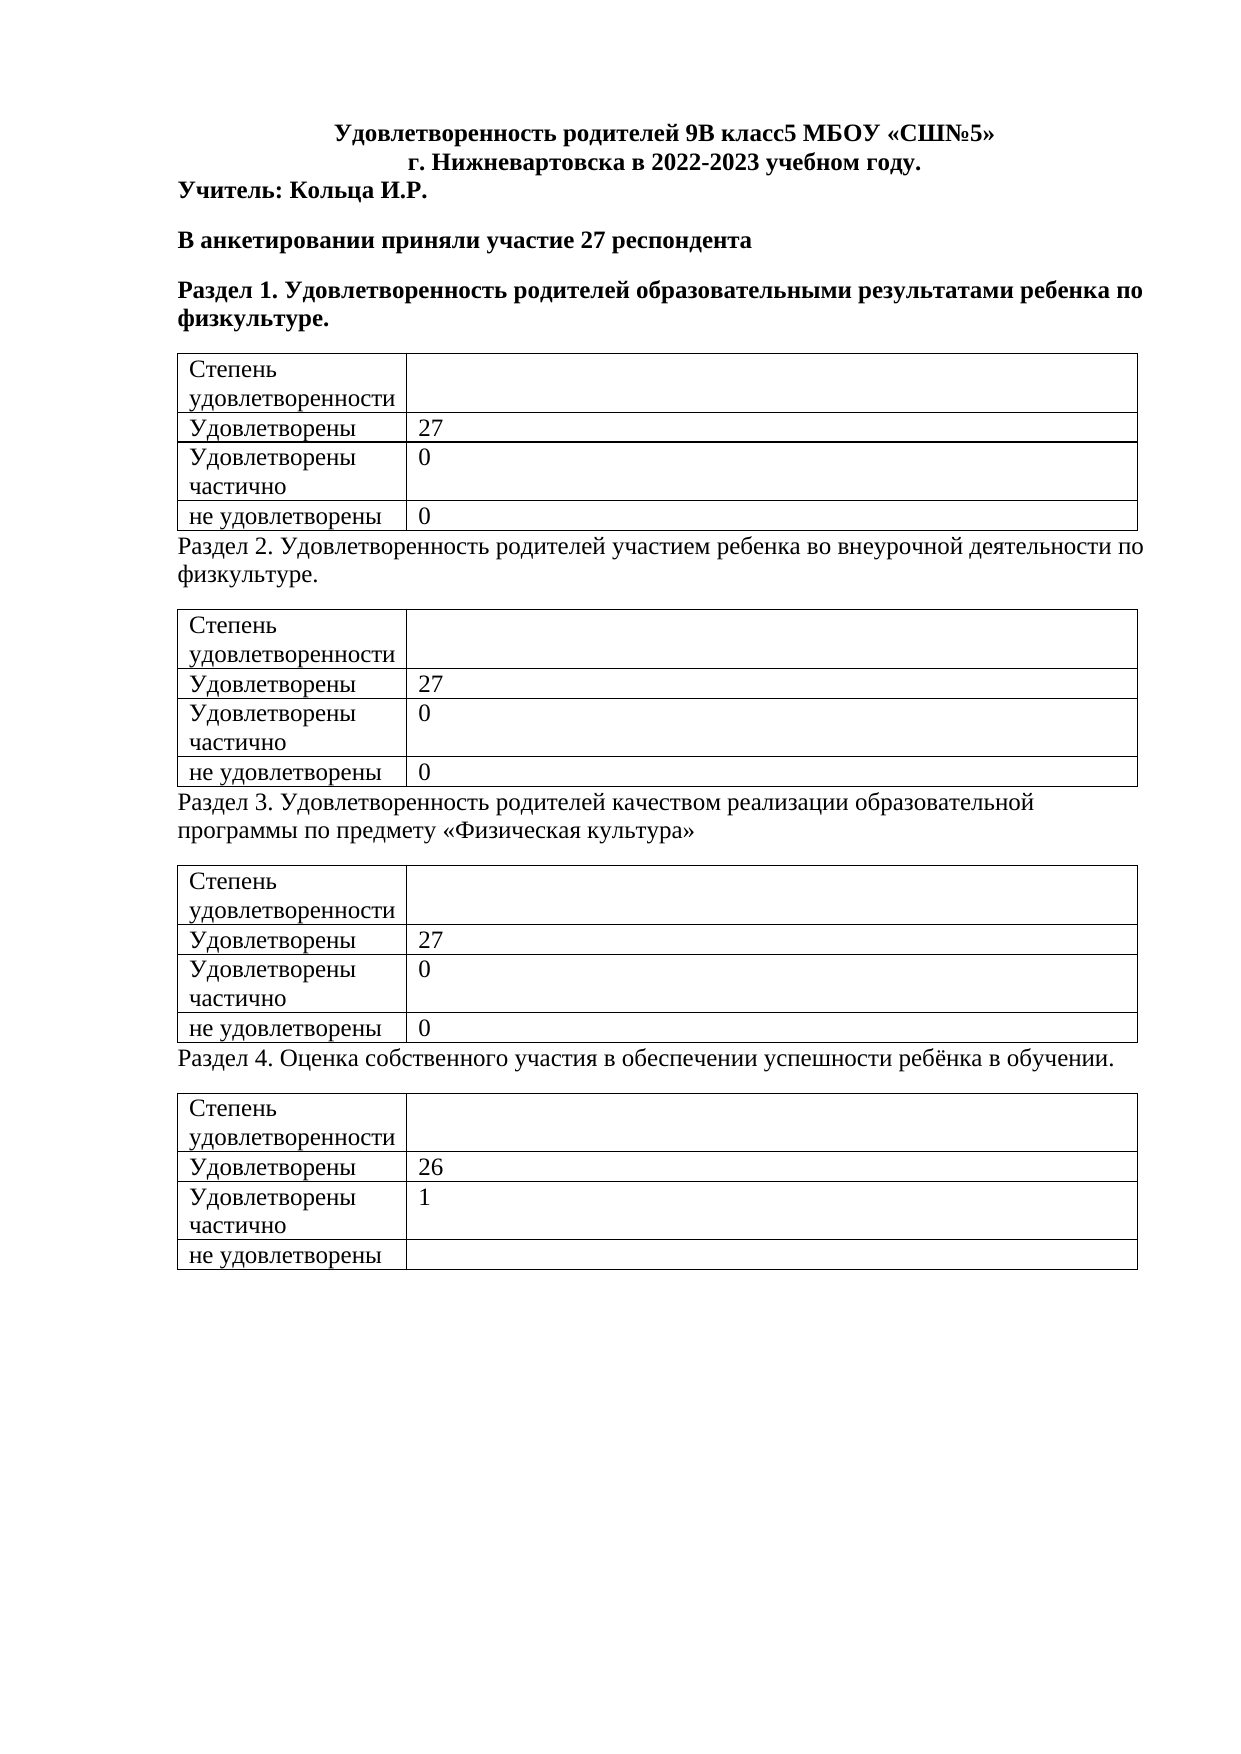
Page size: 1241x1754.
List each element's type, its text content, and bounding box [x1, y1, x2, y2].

table_cell [407, 1240, 1137, 1269]
text Раздел 4. Оценка собственного участия в обеспечении успешности ребёнка в обучении. [177, 1043, 1152, 1072]
table_header Степень удовлетворенности [178, 866, 406, 924]
table_cell 27 [407, 413, 1137, 441]
table_header Степень удовлетворенности [178, 610, 406, 668]
text Удовлетворенность родителей 9В класс5 МБОУ «СШ№5» [177, 118, 1152, 147]
table_header Степень удовлетворенности [178, 1094, 406, 1151]
table_cell Удовлетворены частично [178, 1182, 406, 1239]
table_cell 0 [407, 1013, 1137, 1042]
table_header Степень удовлетворенности [178, 354, 406, 412]
table_cell Удовлетворены [178, 925, 406, 953]
table_cell 27 [407, 925, 1137, 953]
table_cell Удовлетворены частично [178, 699, 406, 756]
table_cell не удовлетворены [178, 1240, 406, 1269]
table_cell не удовлетворены [178, 757, 406, 786]
table_cell Удовлетворены [178, 1152, 406, 1181]
table_cell не удовлетворены [178, 501, 406, 530]
table_cell 0 [407, 757, 1137, 786]
table_header [407, 1094, 1137, 1151]
table_cell 27 [407, 669, 1137, 697]
table_cell 0 [407, 501, 1137, 530]
table_cell Удовлетворены [178, 413, 406, 441]
table_cell 0 [407, 955, 1137, 1012]
table_cell 0 [407, 699, 1137, 756]
text В анкетировании приняли участие 27 респондента [177, 225, 1152, 254]
table_cell не удовлетворены [178, 1013, 406, 1042]
table_cell Удовлетворены частично [178, 443, 406, 500]
table_cell 0 [407, 443, 1137, 500]
text Раздел 3. Удовлетворенность родителей качеством реализации образовательной программы по предмету «Физическая культура» [177, 787, 1152, 844]
table_header [407, 354, 1137, 412]
text Раздел 2. Удовлетворенность родителей участием ребенка во внеурочной деятельности по физкультуре. [177, 531, 1152, 588]
text г. Нижневартовска в 2022-2023 учебном году. [177, 147, 1152, 176]
text Учитель: Кольца И.Р. [177, 176, 1152, 204]
table_header [407, 866, 1137, 924]
table_cell Удовлетворены частично [178, 955, 406, 1012]
text Раздел 1. Удовлетворенность родителей образовательными результатами ребенка по физкультуре. [177, 275, 1152, 332]
table_cell 1 [407, 1182, 1137, 1239]
table_cell Удовлетворены [178, 669, 406, 697]
table_cell 26 [407, 1152, 1137, 1181]
table_header [407, 610, 1137, 668]
